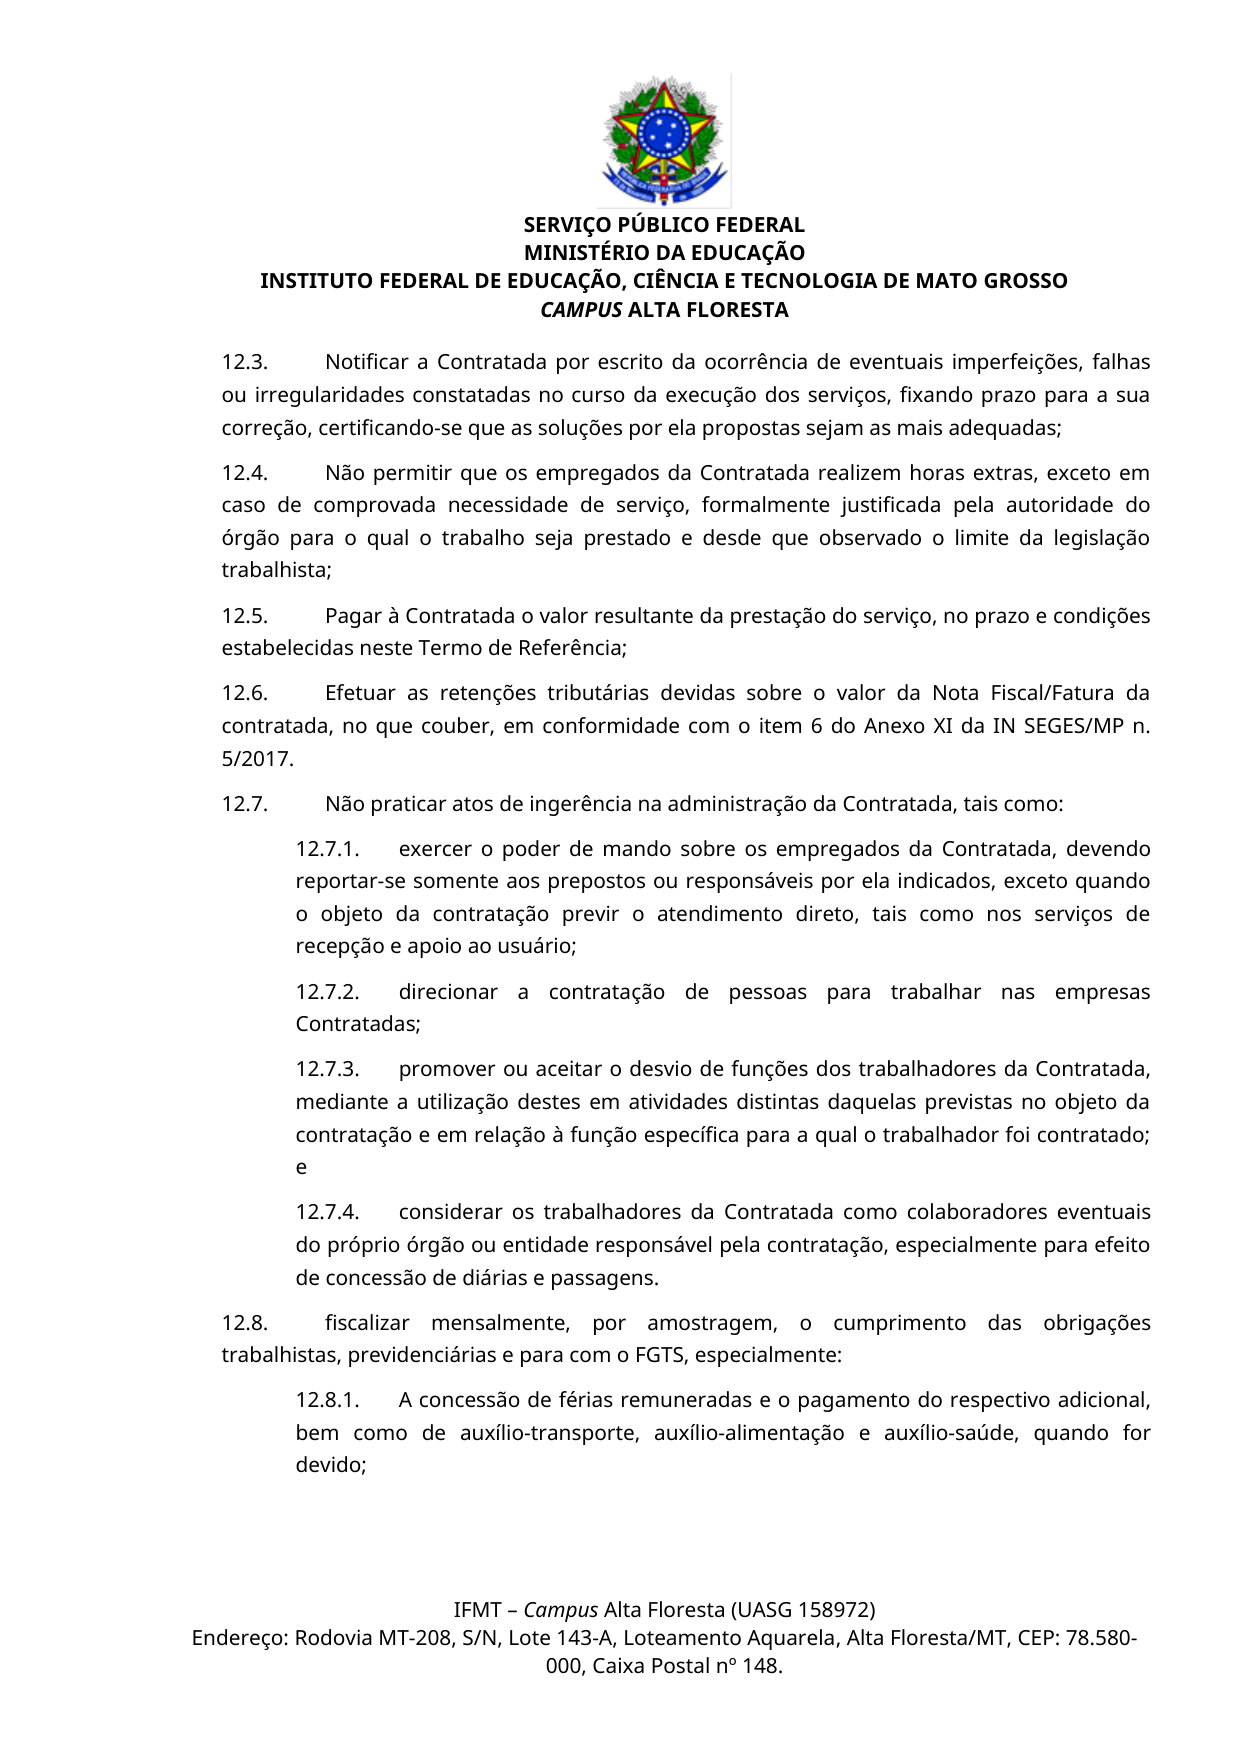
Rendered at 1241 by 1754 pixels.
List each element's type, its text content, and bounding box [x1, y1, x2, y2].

list fiscalizar mensalmente, por amostragem, o cumprimento das obrigações trabalhistas, previdenciárias e para com o FGTS, especialmente: [221, 1308, 1152, 1369]
list Não permitir que os empregados da Contratada realizem horas extras, exceto em caso de comprovada necessidade de serviço, formalmente justificada pela autoridade do órgão para o qual o trabalho seja prestado e desde que observado o limite da legislação trabalhista; [221, 458, 1152, 584]
list exercer o poder de mando sobre os empregados da Contratada, devendo reportar-se somente aos prepostos ou responsáveis por ela indicados, exceto quando o objeto da contratação previr o atendimento direto, tais como nos serviços de recepção e apoio ao usuário; [295, 834, 1152, 960]
list Notificar a Contratada por escrito da ocorrência de eventuais imperfeições, falhas ou irregularidades constatadas no curso da execução dos serviços, fixando prazo para a sua correção, certificando-se que as soluções por ela propostas sejam as mais adequadas; [221, 347, 1152, 441]
list Pagar à Contratada o valor resultante da prestação do serviço, no prazo e condições estabelecidas neste Termo de Referência; [221, 601, 1152, 662]
list Efetuar as retenções tributárias devidas sobre o valor da Nota Fiscal/Fatura da contratada, no que couber, em conformidade com o item 6 do Anexo XI da IN SEGES/MP n. 5/2017. [221, 678, 1152, 772]
list Não praticar atos de ingerência na administração da Contratada, tais como: [221, 789, 1152, 817]
picture [596, 73, 733, 210]
list considerar os trabalhadores da Contratada como colaboradores eventuais do próprio órgão ou entidade responsável pela contratação, especialmente para efeito de concessão de diárias e passagens. [295, 1197, 1152, 1291]
list direcionar a contratação de pessoas para trabalhar nas empresas Contratadas; [295, 977, 1152, 1038]
list promover ou aceitar o desvio de funções dos trabalhadores da Contratada, mediante a utilização destes em atividades distintas daquelas previstas no objeto da contratação e em relação à função específica para a qual o trabalhador foi contratado; e [295, 1054, 1152, 1181]
list A concessão de férias remuneradas e o pagamento do respectivo adicional, bem como de auxílio-transporte, auxílio-alimentação e auxílio-saúde, quando for devido; [295, 1385, 1152, 1479]
